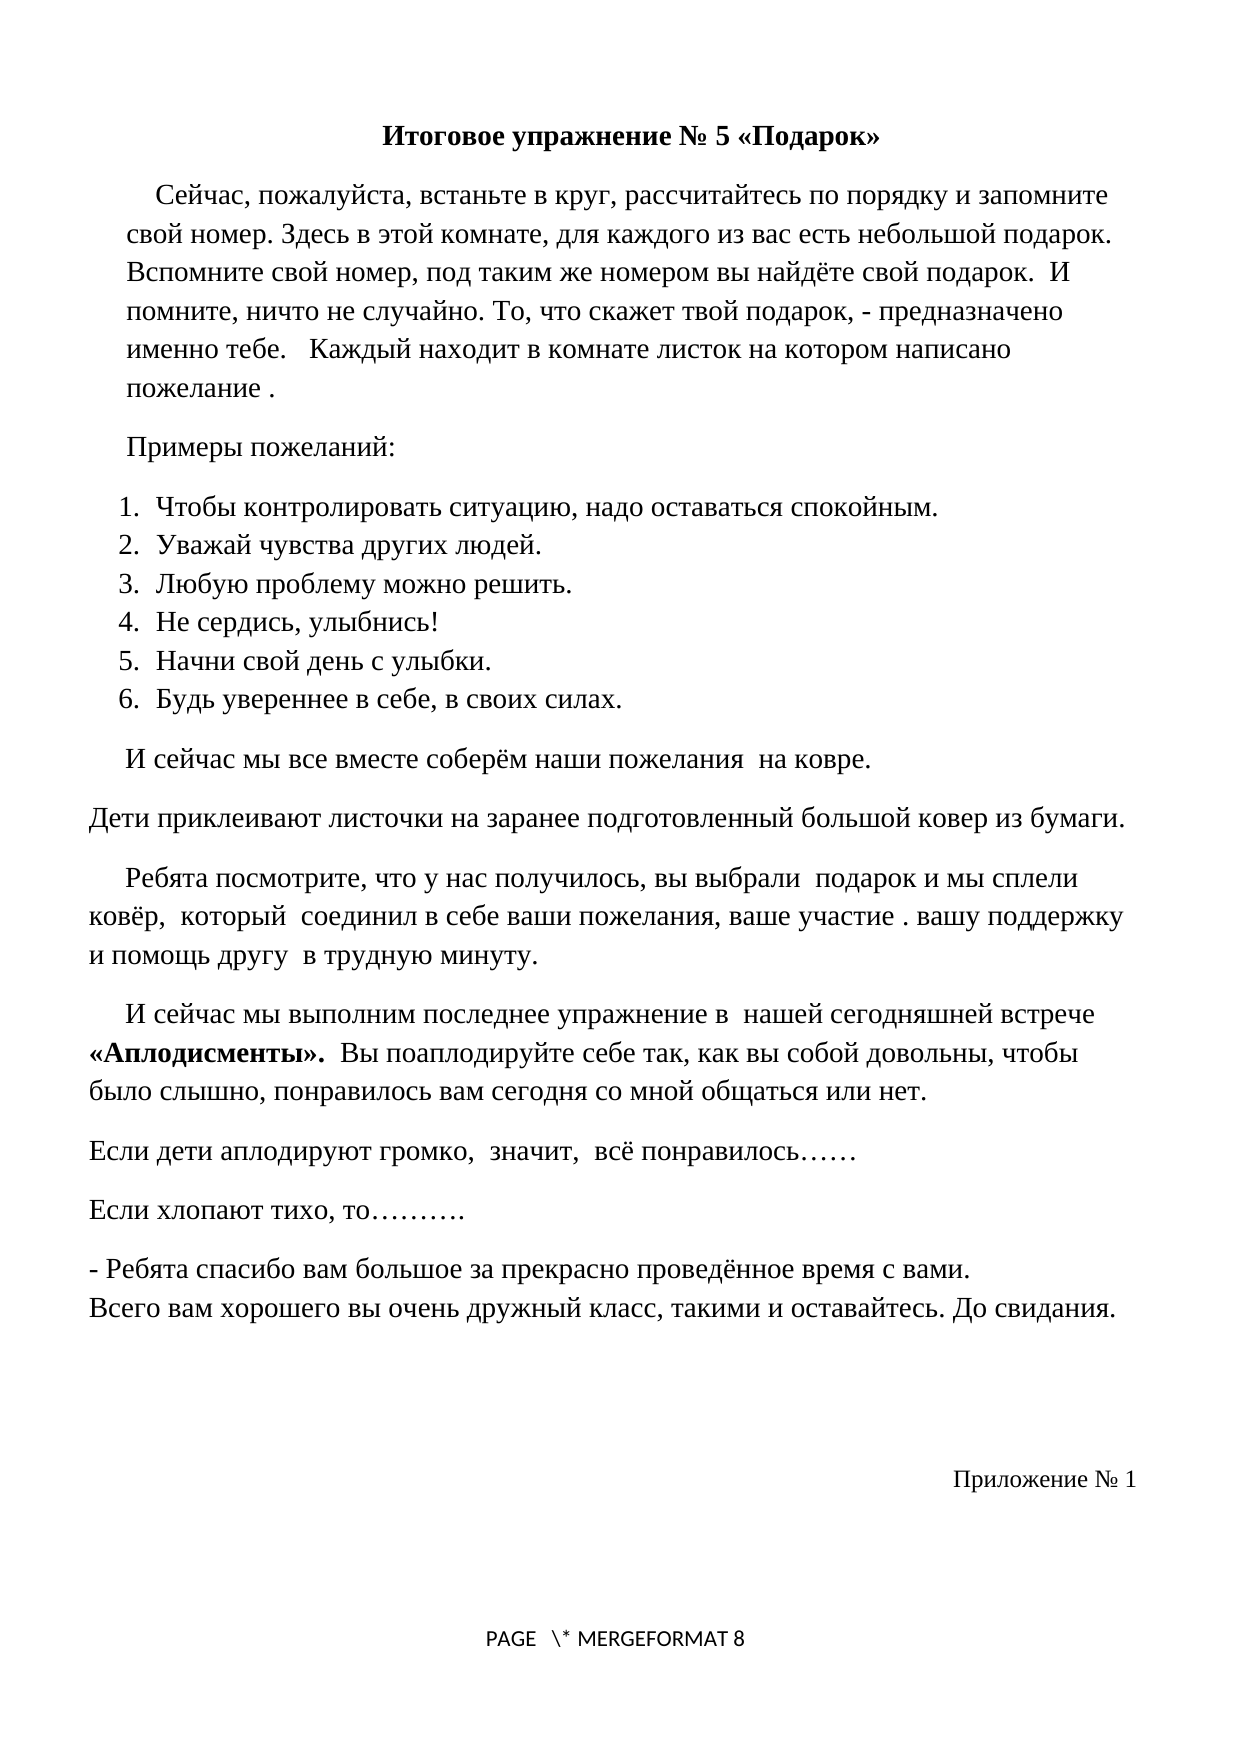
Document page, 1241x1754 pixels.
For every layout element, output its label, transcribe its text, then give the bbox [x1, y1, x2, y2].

list Уважай чувства других людей. [118, 527, 1137, 561]
list Начни свой день с улыбки. [118, 643, 1137, 677]
text Сейчас, пожалуйста, встаньте в круг, рассчитайтесь по порядку и запомните свой номер. Здесь в этой комнате, для каждого из вас есть небольшой подарок. Вспомните свой номер, под таким же номером вы найдёте свой подарок. И помните, ничто не случайно. То, что скажет твой подарок, - предназначено именно тебе. Каждый находит в комнате листок на котором написано пожелание . [126, 177, 1137, 404]
text Примеры пожеланий: [126, 429, 1137, 463]
list Любую проблему можно решить. [118, 566, 1137, 599]
text Итоговое упражнение № 5 «Подарок» [126, 118, 1137, 152]
text Приложение № 1 [88, 1464, 1137, 1493]
text - Ребята спасибо вам большое за прекрасно проведённое время с вами. Всего вам хорошего вы очень дружный класс, такими и оставайтесь. До свидания. [88, 1251, 1137, 1323]
list Чтобы контролировать ситуацию, надо оставаться спокойным. [118, 489, 1137, 522]
text Дети приклеивают листочки на заранее подготовленный большой ковер из бумаги. [88, 800, 1137, 834]
text И сейчас мы все вместе соберём наши пожелания на ковре. [88, 741, 1137, 774]
text И сейчас мы выполним последнее упражнение в нашей сегодняшней встрече «Аплодисменты». Вы поаплодируйте себе так, как вы собой довольны, чтобы было слышно, понравилось вам сегодня со мной общаться или нет. [88, 996, 1137, 1107]
text Если дети аплодируют громко, значит, всё понравилось…… [88, 1133, 1137, 1166]
text Ребята посмотрите, что у нас получилось, вы выбрали подарок и мы сплели ковёр, который соединил в себе ваши пожелания, ваше участие . вашу поддержку и помощь другу в трудную минуту. [88, 860, 1137, 970]
list Будь увереннее в себе, в своих силах. [118, 682, 1137, 715]
text Если хлопают тихо, то………. [88, 1192, 1137, 1226]
list Не сердись, улыбнись! [118, 604, 1137, 638]
